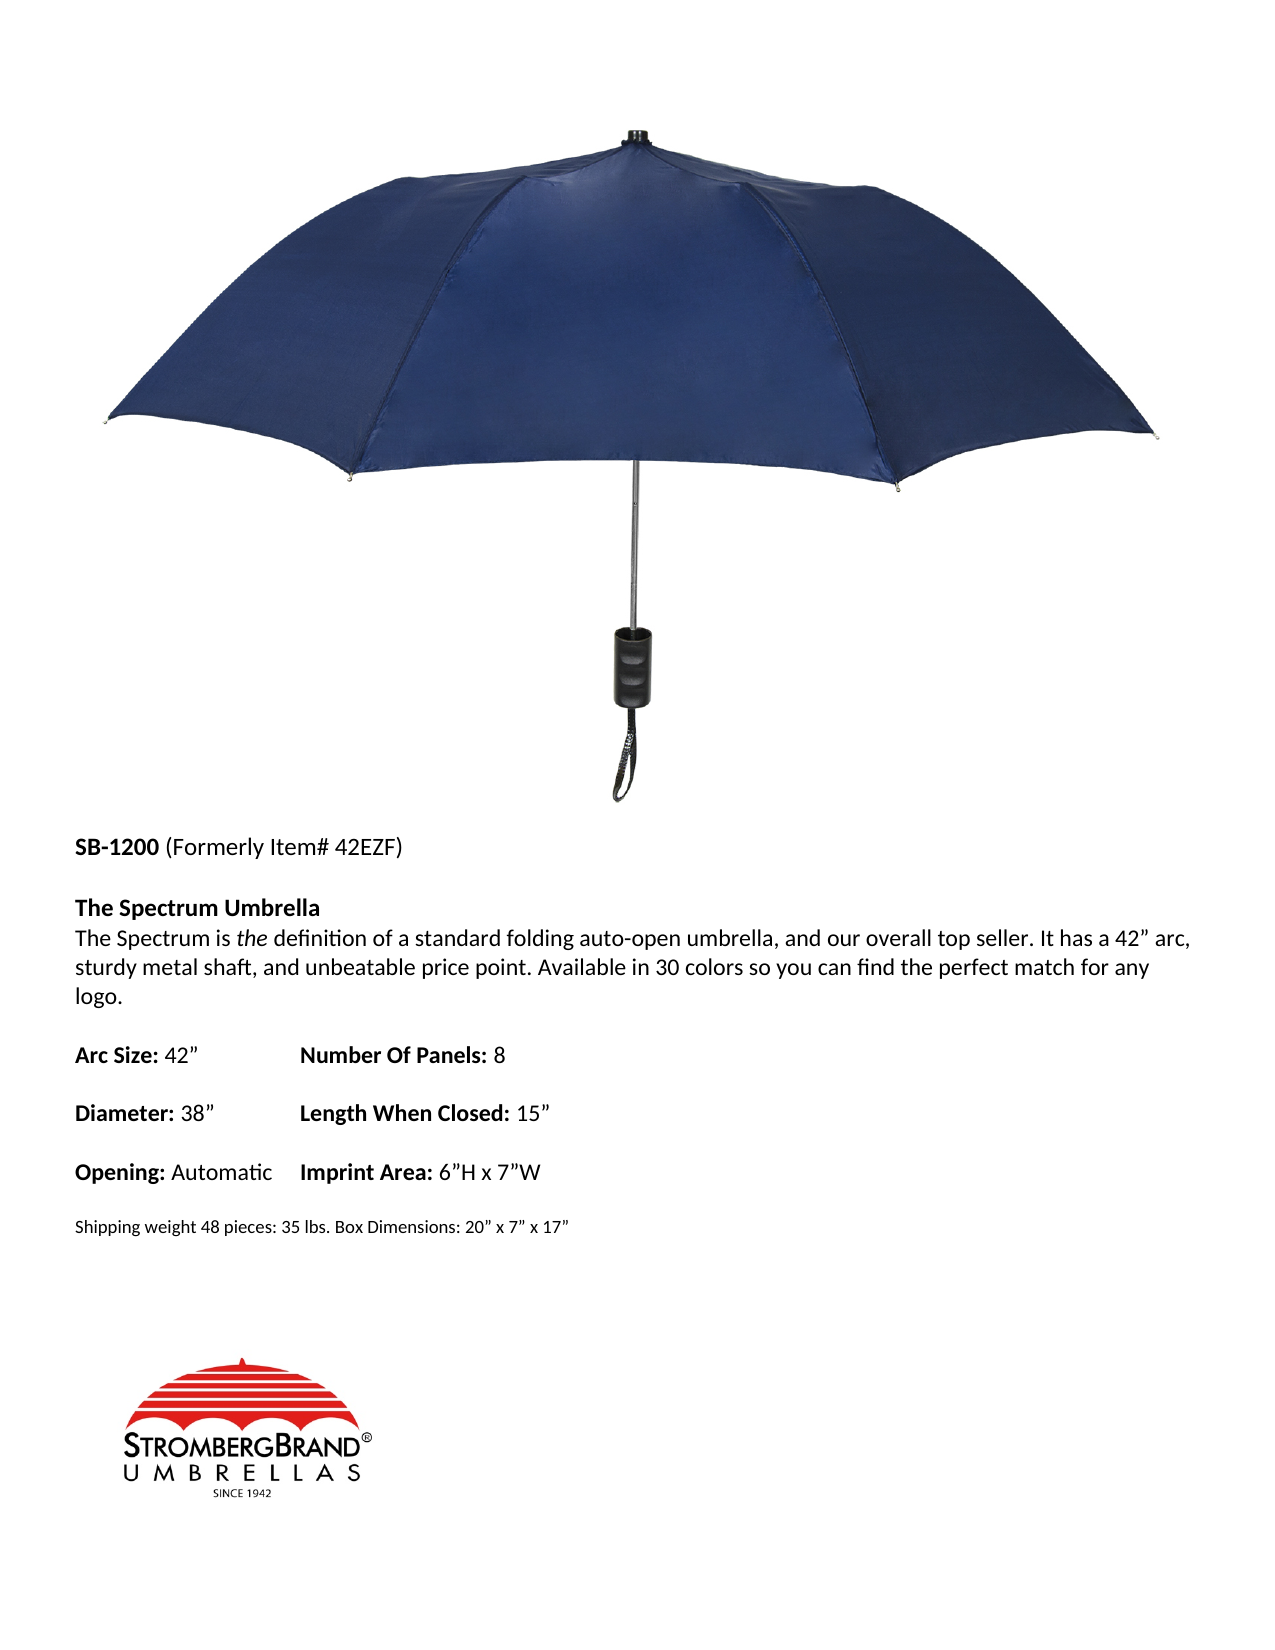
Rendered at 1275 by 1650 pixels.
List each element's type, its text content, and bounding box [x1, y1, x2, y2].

text Shipping weight 48 pieces: 35 lbs. Box Dimensions: 20” x 7” x 17” [75, 1216, 1200, 1238]
text Diameter: 38” Length When Closed: 15” [75, 1098, 1200, 1128]
text Opening: Automatic Imprint Area: 6”H x 7”W [75, 1157, 1200, 1186]
text SB-1200 (Formerly Item# 42EZF) [75, 832, 1200, 862]
text Arc Size: 42” Number Of Panels: 8 [75, 1040, 1200, 1069]
text The Spectrum Umbrella [75, 892, 1200, 923]
picture [75, 1307, 418, 1573]
picture [75, 75, 1200, 832]
text The Spectrum is the definition of a standard folding auto-open umbrella, and our overall top seller. It has a 42” arc, sturdy metal shaft, and unbeatable price point. Available in 30 colors so you can find the perfect match for any logo. [75, 923, 1200, 1011]
